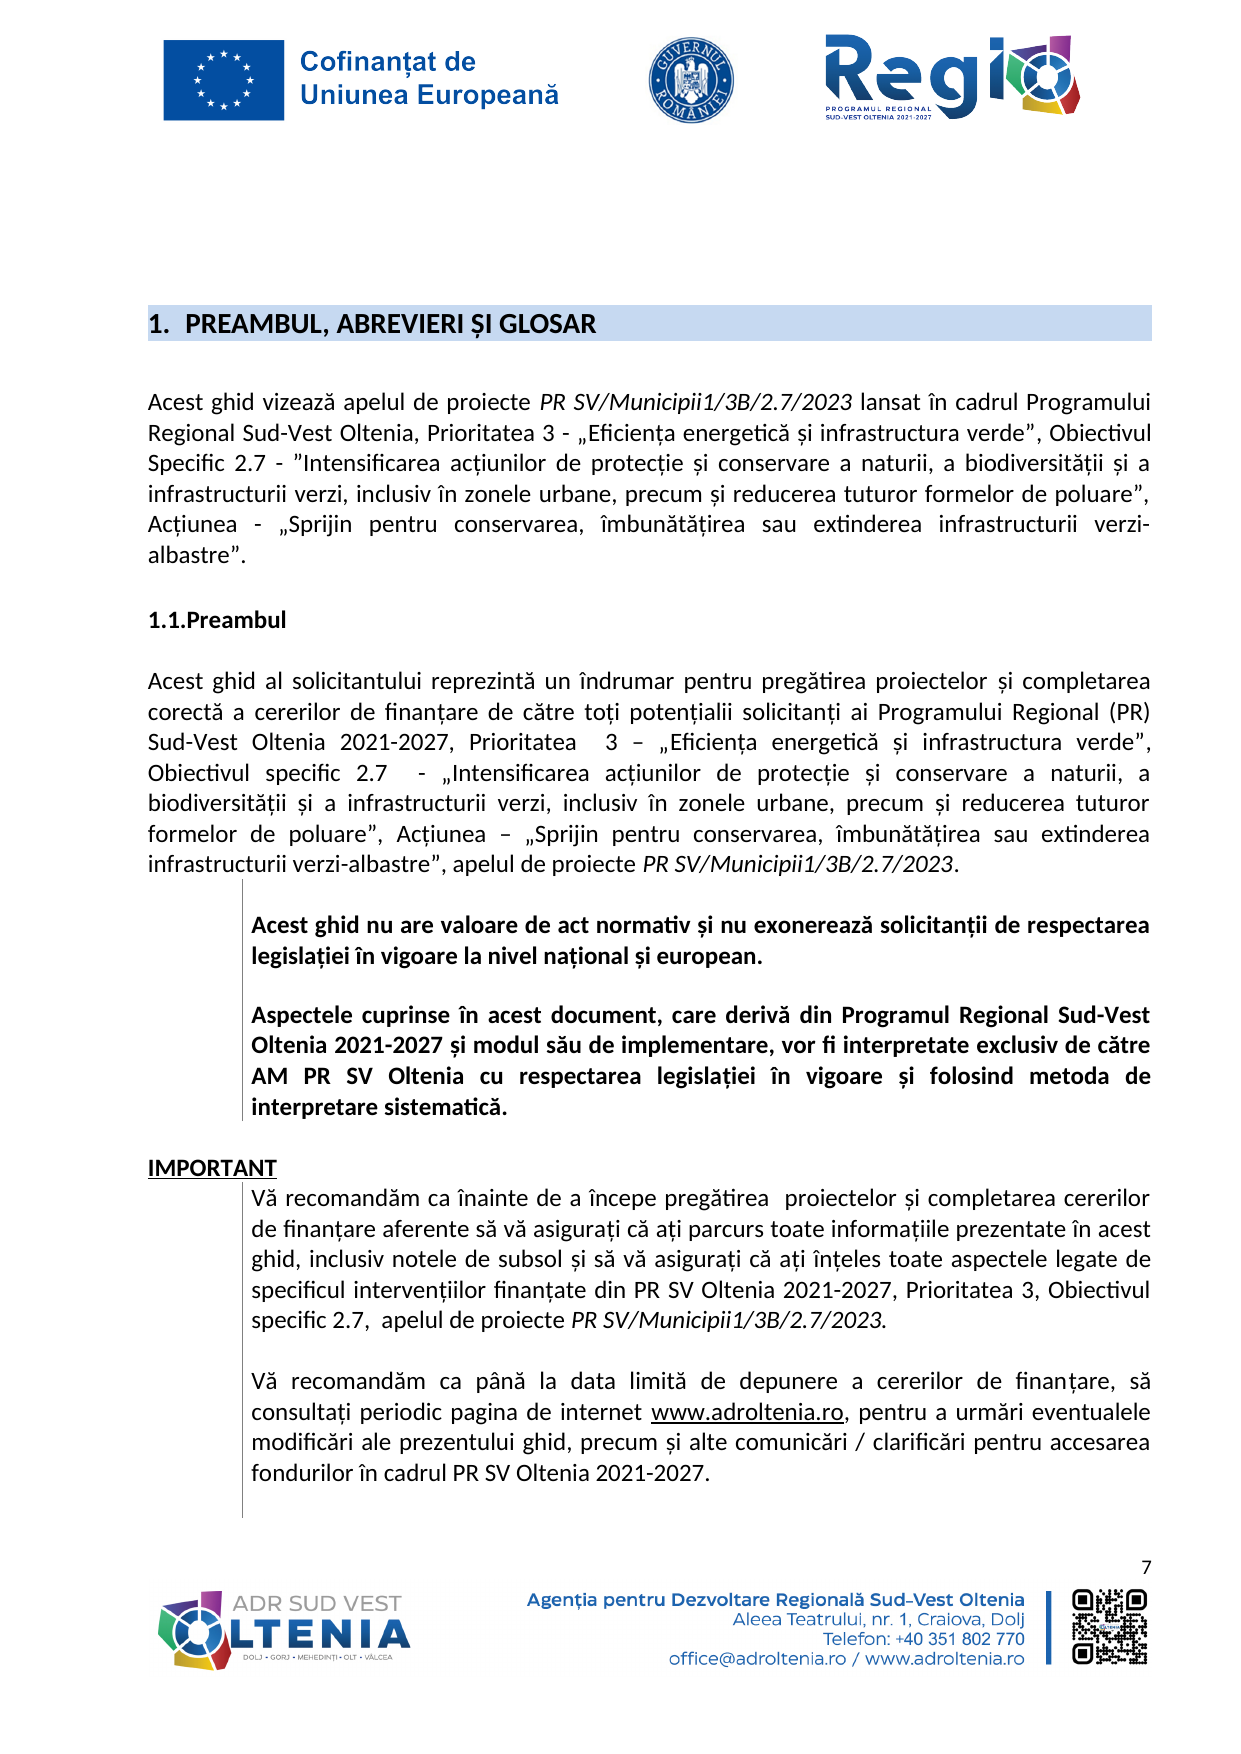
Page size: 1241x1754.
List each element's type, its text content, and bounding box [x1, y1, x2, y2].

subtitle PREAMBUL, ABREVIERI ȘI GLOSAR [148, 305, 1152, 341]
text Acest ghid al solicitantului reprezintă un îndrumar pentru pregătirea proiectelor şi completarea corectă a cererilor de finanţare de către toți potențialii solicitanţi ai Programului Regional (PR) Sud-Vest Oltenia 2021-2027, Prioritatea 3 – „Eficienţa energetică și infrastructura verde”, Obiectivul specific 2.7 - „Intensificarea acțiunilor de protecție și conservare a naturii, a biodiversității și a infrastructurii verzi, inclusiv în zonele urbane, precum și reducerea tuturor formelor de poluare”, Acţiunea – „Sprijin pentru conservarea, îmbunătățirea sau extinderea infrastructurii verzi-albastre”, apelul de proiecte PR SV/Municipii1/3B/2.7/2023. [148, 665, 1152, 879]
text Aspectele cuprinse în acest document, care derivă din Programul Regional Sud-Vest Oltenia 2021-2027 și modul său de implementare, vor fi interpretate exclusiv de către AM PR SV Oltenia cu respectarea legislației în vigoare și folosind metoda de interpretare sistematică. [243, 999, 1152, 1121]
text Acest ghid vizează apelul de proiecte PR SV/Municipii1/3B/2.7/2023 lansat în cadrul Programului Regional Sud-Vest Oltenia, Prioritatea 3 - „Eficienţa energetică și infrastructura verde”, Obiectivul Specific 2.7 - ”Intensificarea acțiunilor de protecție și conservare a naturii, a biodiversității și a infrastructurii verzi, inclusiv în zonele urbane, precum și reducerea tuturor formelor de poluare”, Acțiunea - „Sprijin pentru conservarea, îmbunătățirea sau extinderea infrastructurii verzi-albastre”. [148, 387, 1152, 570]
picture [158, 35, 561, 124]
text Vă recomandăm ca până la data limită de depunere a cererilor de finanţare, să consultaţi periodic pagina de internet www.adroltenia.ro, pentru a urmări eventualele modificări ale prezentului ghid, precum și alte comunicări / clarificări pentru accesarea fondurilor în cadrul PR SV Oltenia 2021-2027. [243, 1365, 1152, 1487]
subtitle 1.1.Preambul [148, 604, 1152, 635]
picture [148, 1579, 1152, 1677]
picture [823, 33, 1082, 122]
picture [645, 35, 739, 125]
text Acest ghid nu are valoare de act normativ şi nu exonerează solicitanţii de respectarea legislaţiei în vigoare la nivel naţional şi european. [243, 909, 1152, 971]
text Vă recomandăm ca înainte de a începe pregătirea proiectelor și completarea cererilor de finanțare aferente să vă asiguraţi că aţi parcurs toate informaţiile prezentate în acest ghid, inclusiv notele de subsol şi să vă asigurați că aţi înţeles toate aspectele legate de specificul intervenţiilor finanţate din PR SV Oltenia 2021-2027, Prioritatea 3, Obiectivul specific 2.7, apelul de proiecte PR SV/Municipii1/3B/2.7/2023. [243, 1182, 1152, 1335]
text IMPORTANT [148, 1152, 1152, 1182]
